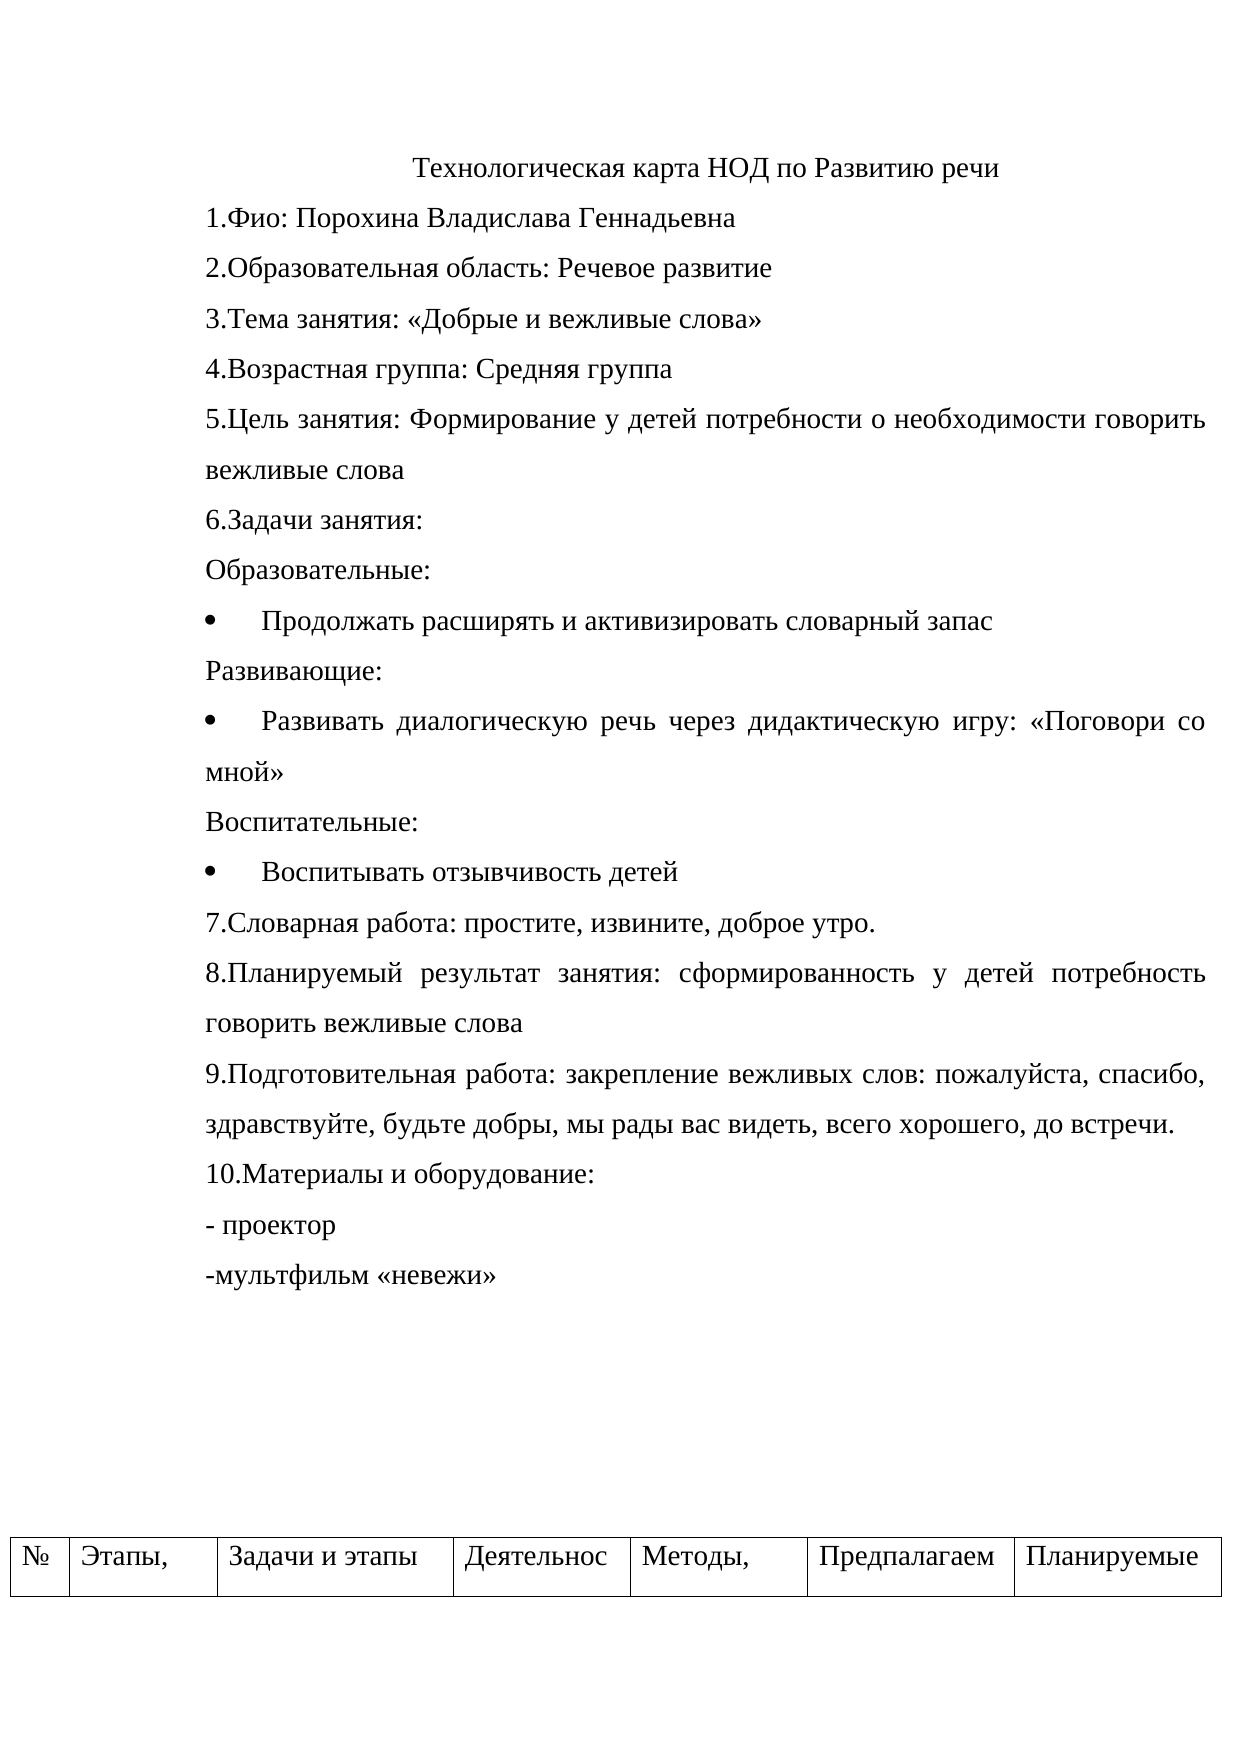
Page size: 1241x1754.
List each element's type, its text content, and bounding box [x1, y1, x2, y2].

table_header Задачи и этапы [218, 1538, 453, 1596]
text Воспитательные: [205, 804, 1206, 838]
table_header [1015, 1538, 1221, 1596]
list Развивать диалогическую речь через дидактическую игру: «Поговори со мной» [205, 703, 1206, 787]
text 5.Цель занятия: Формирование у детей потребности о необходимости говорить вежливые слова [205, 402, 1206, 485]
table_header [70, 1538, 217, 1596]
list Продолжать расширять и активизировать словарный запас [205, 603, 1206, 636]
text 10.Материалы и оборудование: [205, 1157, 1206, 1190]
text Технологическая карта НОД по Развитию речи [205, 150, 1206, 183]
list Воспитывать отзывчивость детей [205, 854, 1206, 888]
text 1.Фио: Порохина Владислава Геннадьевна [205, 200, 1206, 234]
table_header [631, 1538, 807, 1596]
text Развивающие: [205, 653, 1206, 687]
table_header № [11, 1538, 69, 1596]
text 4.Возрастная группа: Средняя группа [205, 351, 1206, 385]
text Образовательные: [205, 552, 1206, 586]
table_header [454, 1538, 630, 1596]
text 6.Задачи занятия: [205, 502, 1206, 536]
text 8.Планируемый результат занятия: сформированность у детей потребность говорить вежливые слова [205, 955, 1206, 1039]
text 2.Образовательная область: Речевое развитие [205, 251, 1206, 284]
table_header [808, 1538, 1014, 1596]
text 3.Тема занятия: «Добрые и вежливые слова» [205, 301, 1206, 334]
text - проектор [205, 1207, 1206, 1240]
text -мультфильм «невежи» [205, 1257, 1206, 1291]
text 7.Словарная работа: простите, извините, доброе утро. [205, 905, 1206, 938]
text 9.Подготовительная работа: закрепление вежливых слов: пожалуйста, спасибо, здравствуйте, будьте добры, мы рады вас видеть, всего хорошего, до встречи. [205, 1056, 1206, 1140]
